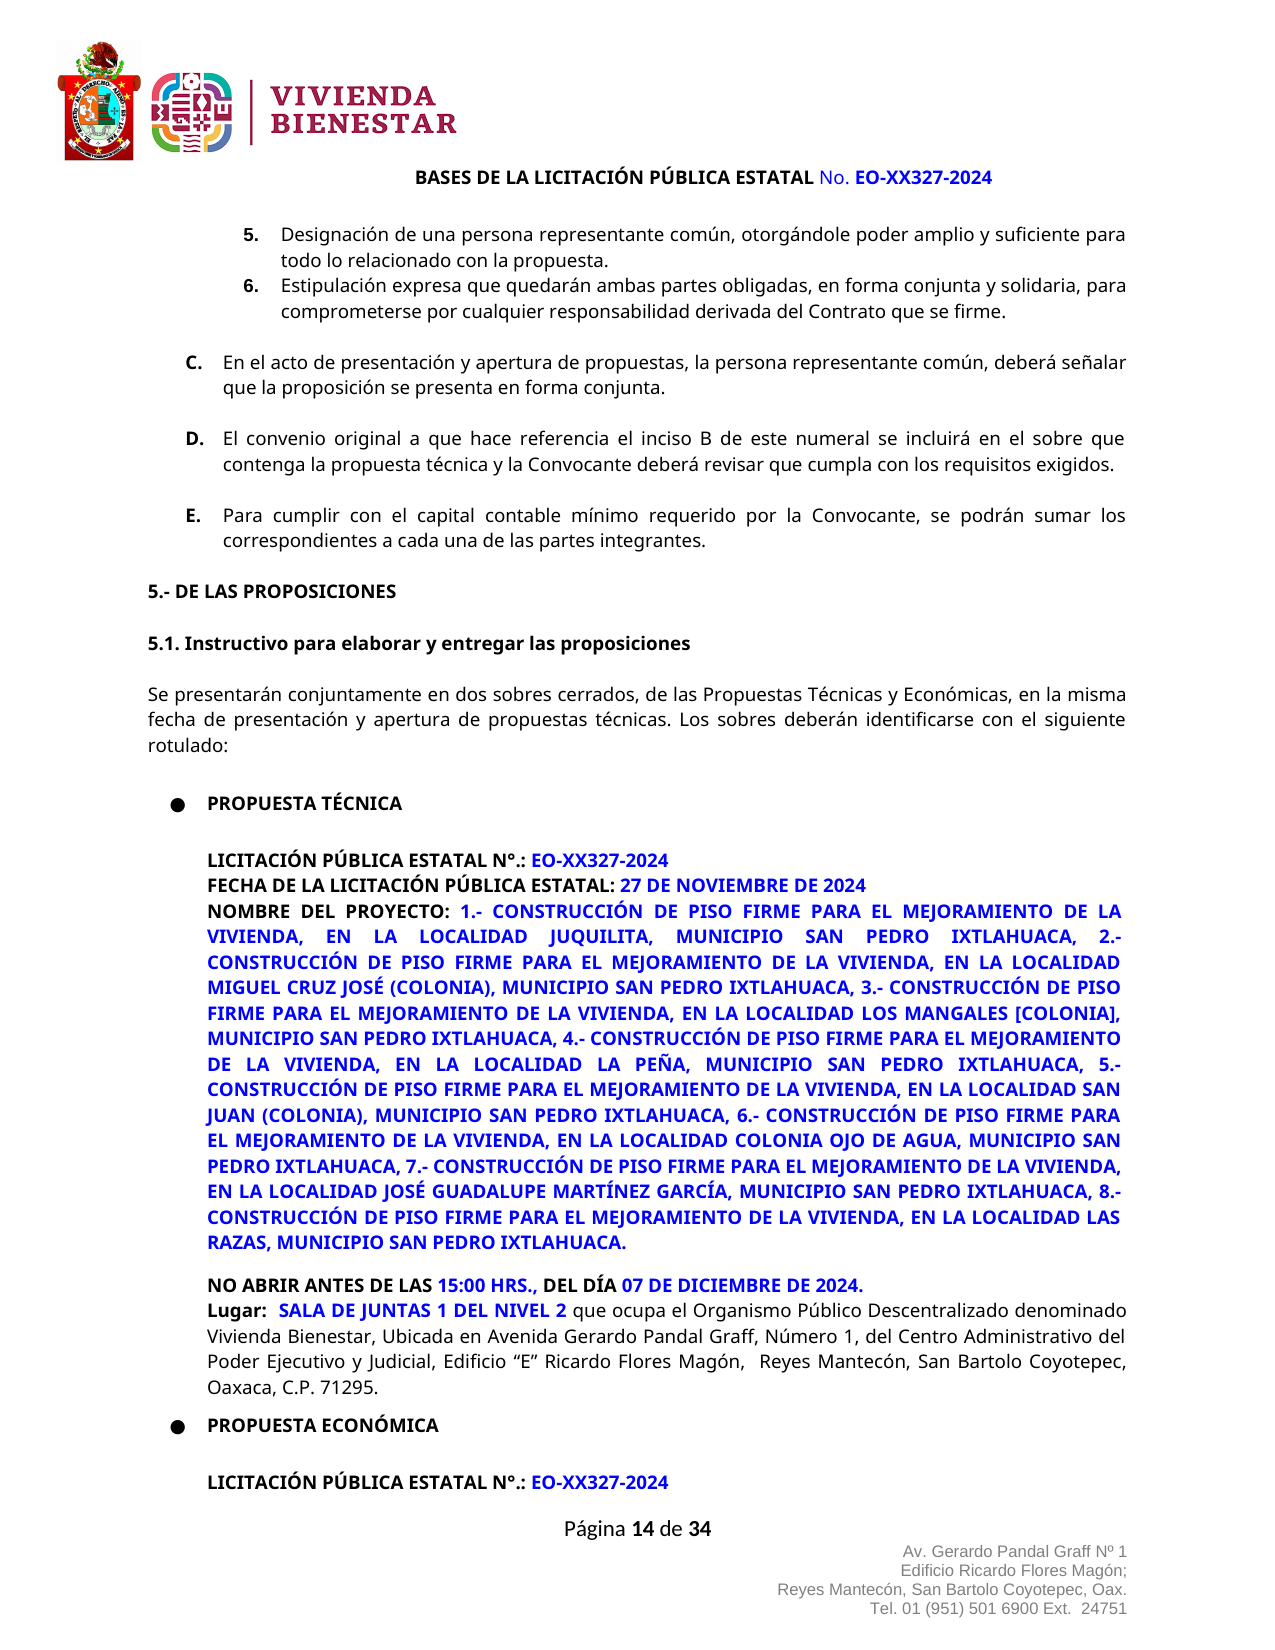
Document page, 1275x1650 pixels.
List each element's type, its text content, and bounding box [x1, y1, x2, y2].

text FECHA DE LA LICITACIÓN PÚBLICA ESTATAL: 27 DE NOVIEMBRE DE 2024 [207, 872, 1122, 898]
text 5.- DE LAS PROPOSICIONES [148, 579, 1127, 604]
text Lugar: SALA DE JUNTAS 1 DEL NIVEL 2 que ocupa el Organismo Público Descentralizado denominado Vivienda Bienestar, Ubicada en Avenida Gerardo Pandal Graff, Número 1, del Centro Administrativo del Poder Ejecutivo y Judicial, Edificio “E” Ricardo Flores Magón, Reyes Mantecón, San Bartolo Coyotepec, Oaxaca, C.P. 71295. [207, 1297, 1127, 1399]
text 5.1. Instructivo para elaborar y entregar las proposiciones [148, 630, 1127, 655]
text Se presentarán conjuntamente en dos sobres cerrados, de las Propuestas Técnicas y Económicas, en la misma fecha de presentación y apertura de propuestas técnicas. Los sobres deberán identificarse con el siguiente rotulado: [148, 681, 1127, 757]
text LICITACIÓN PÚBLICA ESTATAL N°.: EO-XX327-2024 [207, 1469, 1122, 1495]
list PROPUESTA ECONÓMICA [169, 1405, 1127, 1444]
list El convenio original a que hace referencia el inciso B de este numeral se incluirá en el sobre que contenga la propuesta técnica y la Convocante deberá revisar que cumpla con los requisitos exigidos. [185, 426, 1127, 477]
list En el acto de presentación y apertura de propuestas, la persona representante común, deberá señalar que la proposición se presenta en forma conjunta. [185, 349, 1127, 400]
text LICITACIÓN PÚBLICA ESTATAL N°.: EO-XX327-2024 [207, 847, 1122, 872]
picture [55, 41, 143, 163]
list Estipulación expresa que quedarán ambas partes obligadas, en forma conjunta y solidaria, para comprometerse por cualquier responsabilidad derivada del Contrato que se firme. [243, 272, 1127, 323]
picture [147, 64, 473, 161]
list Designación de una persona representante común, otorgándole poder amplio y suficiente para todo lo relacionado con la propuesta. [243, 221, 1127, 272]
list PROPUESTA TÉCNICA [169, 783, 1127, 821]
list Para cumplir con el capital contable mínimo requerido por la Convocante, se podrán sumar los correspondientes a cada una de las partes integrantes. [185, 502, 1127, 553]
text NO ABRIR ANTES DE LAS 15:00 HRS., DEL DÍA 07 DE DICIEMBRE DE 2024. [207, 1272, 1127, 1297]
